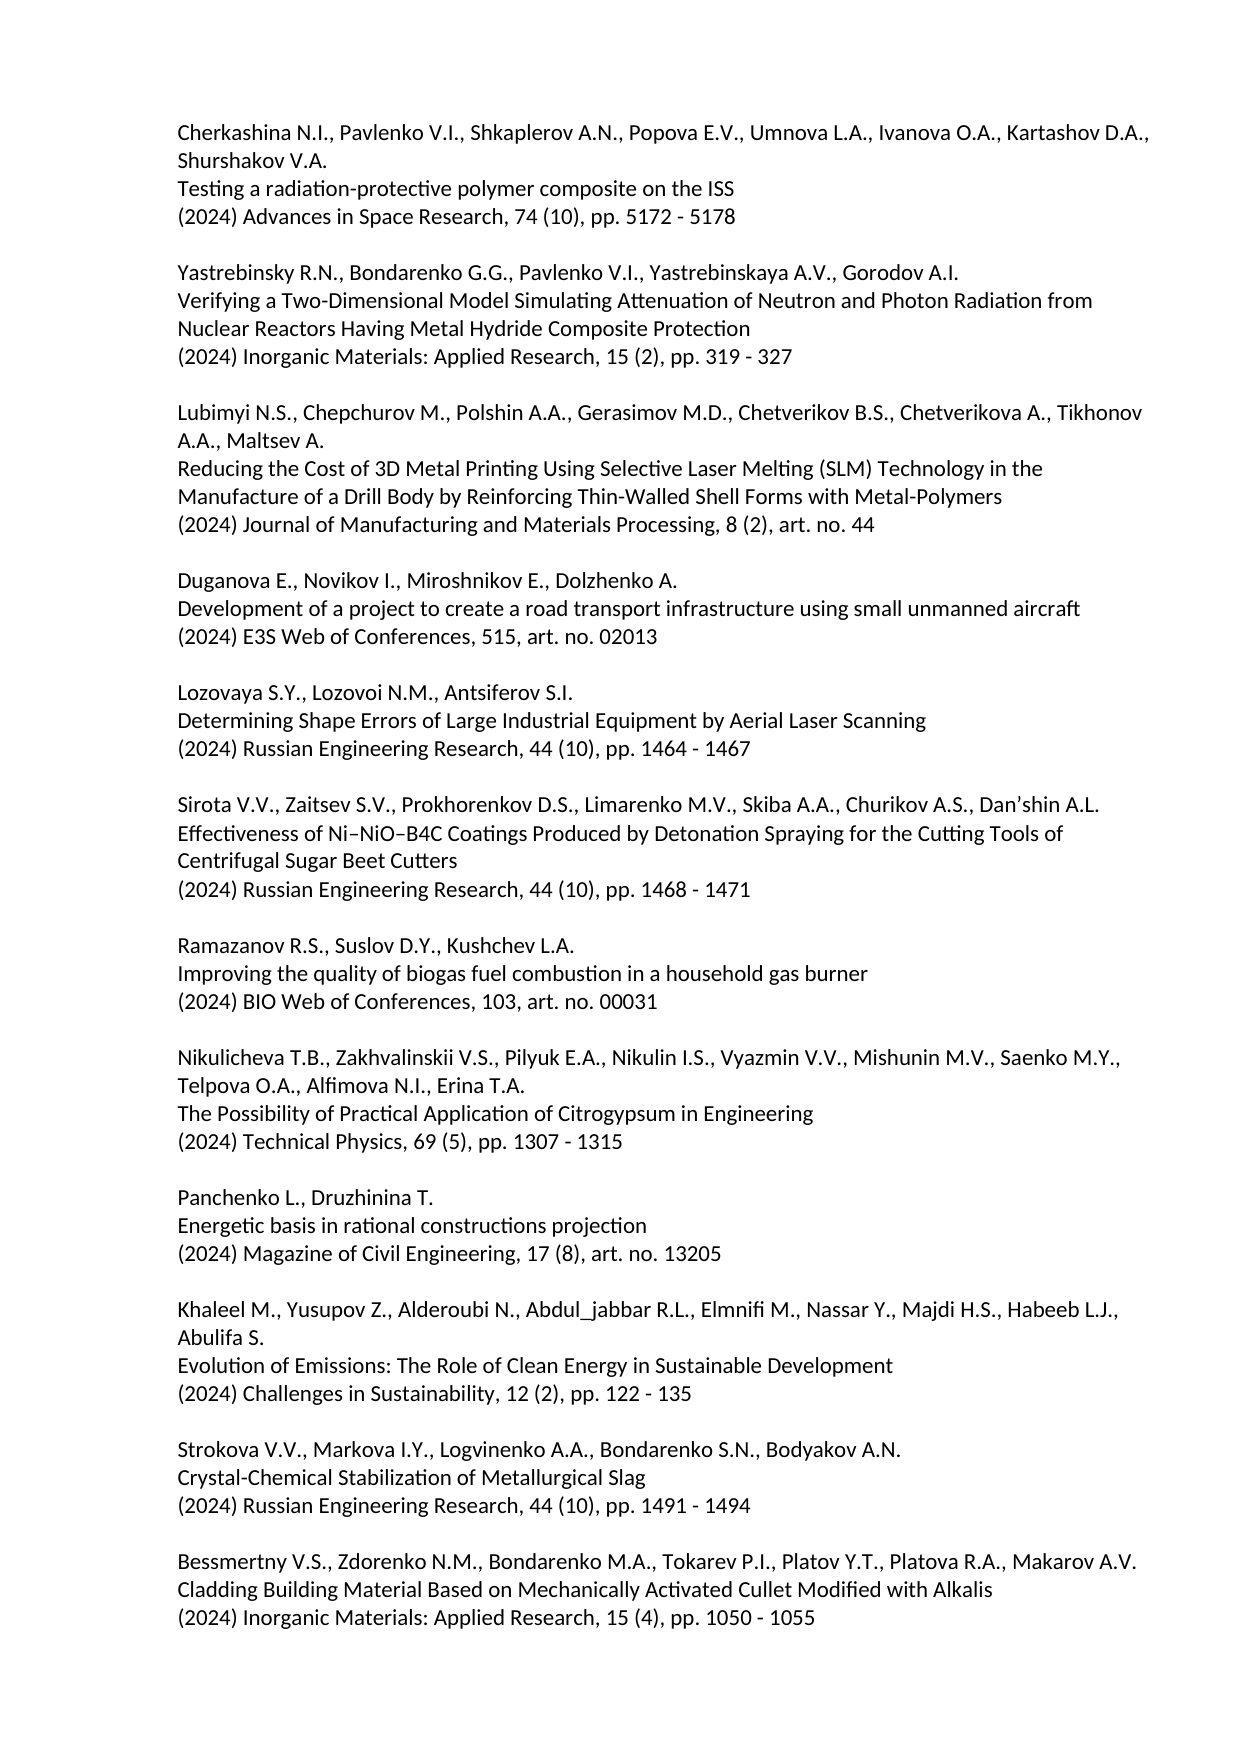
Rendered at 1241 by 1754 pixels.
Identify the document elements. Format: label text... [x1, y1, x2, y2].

text (2024) Inorganic Materials: Applied Research, 15 (2), pp. 319 - 327 [177, 342, 1152, 370]
text (2024) Inorganic Materials: Applied Research, 15 (4), pp. 1050 - 1055 [177, 1603, 1152, 1631]
text (2024) BIO Web of Conferences, 103, art. no. 00031 [177, 987, 1152, 1015]
text Development of a project to create a road transport infrastructure using small unmanned aircraft [177, 594, 1152, 622]
text (2024) Magazine of Civil Engineering, 17 (8), art. no. 13205 [177, 1239, 1152, 1267]
text Lubimyi N.S., Chepchurov M., Polshin A.A., Gerasimov M.D., Chetverikov B.S., Chetverikova A., Tikhonov A.A., Maltsev A. [177, 398, 1152, 454]
text (2024) E3S Web of Conferences, 515, art. no. 02013 [177, 622, 1152, 651]
text Determining Shape Errors of Large Industrial Equipment by Aerial Laser Scanning [177, 707, 1152, 734]
text (2024) Russian Engineering Research, 44 (10), pp. 1468 - 1471 [177, 875, 1152, 903]
text The Possibility of Practical Application of Citrogypsum in Engineering [177, 1099, 1152, 1127]
text Testing a radiation-protective polymer composite on the ISS [177, 174, 1152, 202]
text Verifying a Two-Dimensional Model Simulating Attenuation of Neutron and Photon Radiation from Nuclear Reactors Having Metal Hydride Composite Protection [177, 286, 1152, 342]
text Nikulicheva T.B., Zakhvalinskii V.S., Pilyuk E.A., Nikulin I.S., Vyazmin V.V., Mishunin M.V., Saenko M.Y., Telpova O.A., Alfimova N.I., Erina T.A. [177, 1043, 1152, 1099]
text Crystal-Chemical Stabilization of Metallurgical Slag [177, 1463, 1152, 1491]
text (2024) Technical Physics, 69 (5), pp. 1307 - 1315 [177, 1127, 1152, 1155]
text Evolution of Emissions: The Role of Clean Energy in Sustainable Development [177, 1351, 1152, 1379]
text Lozovaya S.Y., Lozovoi N.M., Antsiferov S.I. [177, 678, 1152, 707]
text Panchenko L., Druzhinina T. [177, 1183, 1152, 1211]
text Reducing the Cost of 3D Metal Printing Using Selective Laser Melting (SLM) Technology in the Manufacture of a Drill Body by Reinforcing Thin-Walled Shell Forms with Metal-Polymers [177, 454, 1152, 510]
text Improving the quality of biogas fuel combustion in a household gas burner [177, 959, 1152, 987]
text Energetic basis in rational constructions projection [177, 1211, 1152, 1239]
text Khaleel M., Yusupov Z., Alderoubi N., Abdul_jabbar R.L., Elmnifi M., Nassar Y., Majdi H.S., Habeeb L.J., Abulifa S. [177, 1295, 1152, 1351]
text Effectiveness of Ni–NiO–B4C Coatings Produced by Detonation Spraying for the Cutting Tools of Centrifugal Sugar Beet Cutters [177, 819, 1152, 875]
text (2024) Advances in Space Research, 74 (10), pp. 5172 - 5178 [177, 202, 1152, 230]
text Bessmertny V.S., Zdorenko N.M., Bondarenko M.A., Tokarev P.I., Platov Y.T., Platova R.A., Makarov A.V. [177, 1547, 1152, 1575]
text Ramazanov R.S., Suslov D.Y., Kushchev L.A. [177, 931, 1152, 959]
text (2024) Russian Engineering Research, 44 (10), pp. 1464 - 1467 [177, 734, 1152, 763]
text (2024) Journal of Manufacturing and Materials Processing, 8 (2), art. no. 44 [177, 510, 1152, 538]
text Sirota V.V., Zaitsev S.V., Prokhorenkov D.S., Limarenko M.V., Skiba A.A., Churikov A.S., Dan’shin A.L. [177, 791, 1152, 819]
text Yastrebinsky R.N., Bondarenko G.G., Pavlenko V.I., Yastrebinskaya A.V., Gorodov A.I. [177, 258, 1152, 286]
text Strokova V.V., Markova I.Y., Logvinenko A.A., Bondarenko S.N., Bodyakov A.N. [177, 1435, 1152, 1463]
text Duganova E., Novikov I., Miroshnikov E., Dolzhenko A. [177, 566, 1152, 594]
text (2024) Challenges in Sustainability, 12 (2), pp. 122 - 135 [177, 1379, 1152, 1407]
text (2024) Russian Engineering Research, 44 (10), pp. 1491 - 1494 [177, 1491, 1152, 1519]
text Cherkashina N.I., Pavlenko V.I., Shkaplerov A.N., Popova E.V., Umnova L.A., Ivanova O.A., Kartashov D.A., Shurshakov V.A. [177, 118, 1152, 174]
text Cladding Building Material Based on Mechanically Activated Cullet Modified with Alkalis [177, 1575, 1152, 1603]
